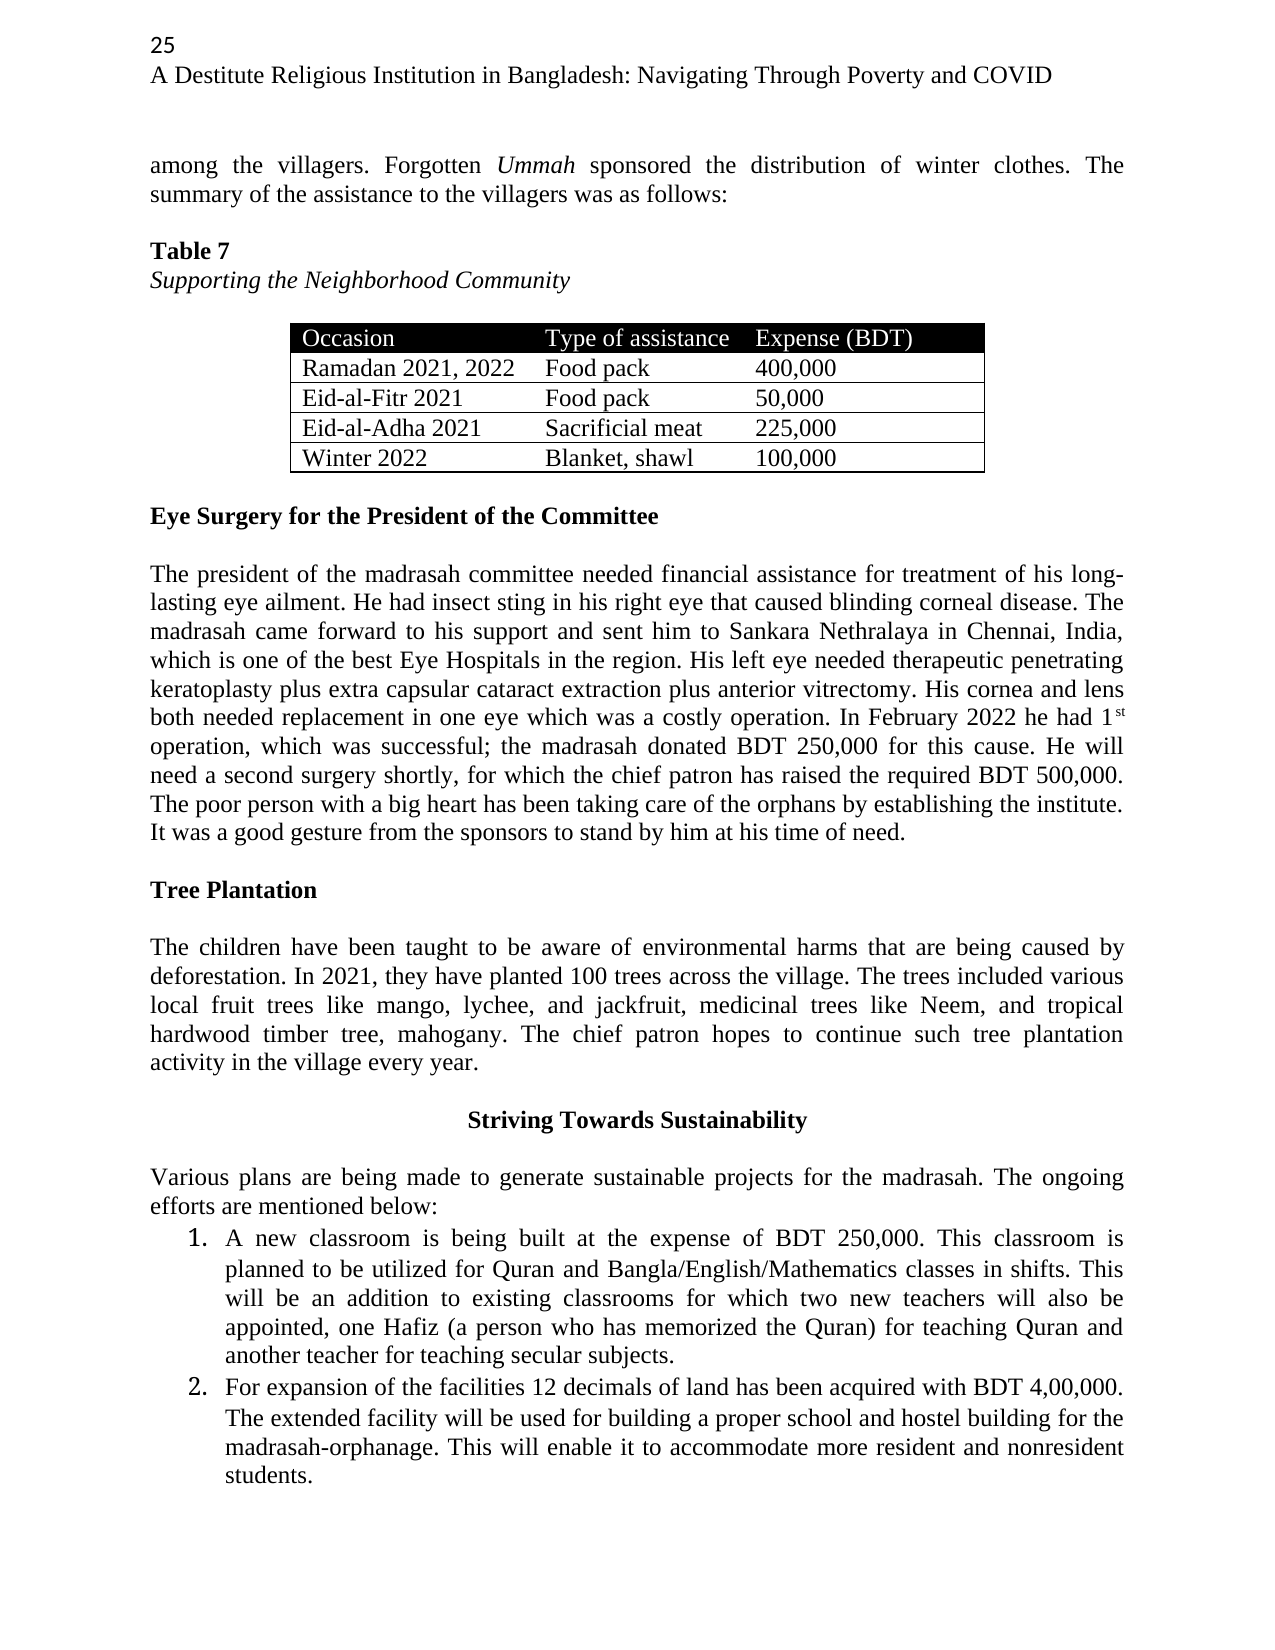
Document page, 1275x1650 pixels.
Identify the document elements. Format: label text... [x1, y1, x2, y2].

text The children have been taught to be aware of environmental harms that are being caused by deforestation. In 2021, they have planted 100 trees across the village. The trees included various local fruit trees like mango, lychee, and jackfruit, medicinal trees like Neem, and tropical hardwood timber tree, mahogany. The chief patron hopes to continue such tree plantation activity in the village every year. [150, 932, 1125, 1076]
table_cell Food pack [534, 383, 744, 412]
table_cell Blanket, shawl [534, 443, 744, 471]
table_header Expense (BDT) [744, 324, 984, 352]
table_cell Eid-al-Adha 2021 [291, 413, 534, 442]
table_cell 400,000 [744, 353, 984, 382]
table_cell Sacrificial meat [534, 413, 744, 442]
text Striving Towards Sustainability [150, 1105, 1125, 1134]
text Eye Surgery for the President of the Committee [150, 501, 1125, 530]
table_cell Food pack [534, 353, 744, 382]
table_header Type of assistance [534, 324, 744, 352]
table_cell Ramadan 2021, 2022 [291, 353, 534, 382]
table_cell 225,000 [744, 413, 984, 442]
table_cell 100,000 [744, 443, 984, 471]
list For expansion of the facilities 12 decimals of land has been acquired with BDT 4,00,000. The extended facility will be used for building a proper school and hostel building for the madrasah-orphanage. This will enable it to accommodate more resident and nonresident students. [187, 1369, 1125, 1489]
text Table 7 [150, 236, 1125, 265]
table_cell Eid-al-Fitr 2021 [291, 383, 534, 412]
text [150, 150, 1125, 207]
table_cell Winter 2022 [291, 443, 534, 471]
text Supporting the Neighborhood Community [150, 265, 1125, 294]
text Tree Plantation [150, 875, 1125, 904]
table_header Occasion [291, 324, 534, 352]
table_cell 50,000 [744, 383, 984, 412]
list A new classroom is being built at the expense of BDT 250,000. This classroom is planned to be utilized for Quran and Bangla/English/Mathematics classes in shifts. This will be an addition to existing classrooms for which two new teachers will also be appointed, one Hafiz (a person who has memorized the Quran) for teaching Quran and another teacher for teaching secular subjects. [187, 1220, 1125, 1369]
text The president of the madrasah committee needed financial assistance for treatment of his long-lasting eye ailment. He had insect sting in his right eye that caused blinding corneal disease. The madrasah came forward to his support and sent him to Sankara Nethralaya in Chennai, India, which is one of the best Eye Hospitals in the region. His left eye needed therapeutic penetrating keratoplasty plus extra capsular cataract extraction plus anterior vitrectomy. His cornea and lens both needed replacement in one eye which was a costly operation. In February 2022 he had 1st operation, which was successful; the madrasah donated BDT 250,000 for this cause. He will need a second surgery shortly, for which the chief patron has raised the required BDT 500,000. The poor person with a big heart has been taking care of the orphans by establishing the institute. It was a good gesture from the sponsors to stand by him at his time of need. [150, 559, 1125, 846]
text Various plans are being made to generate sustainable projects for the madrasah. The ongoing efforts are mentioned below: [150, 1162, 1125, 1220]
